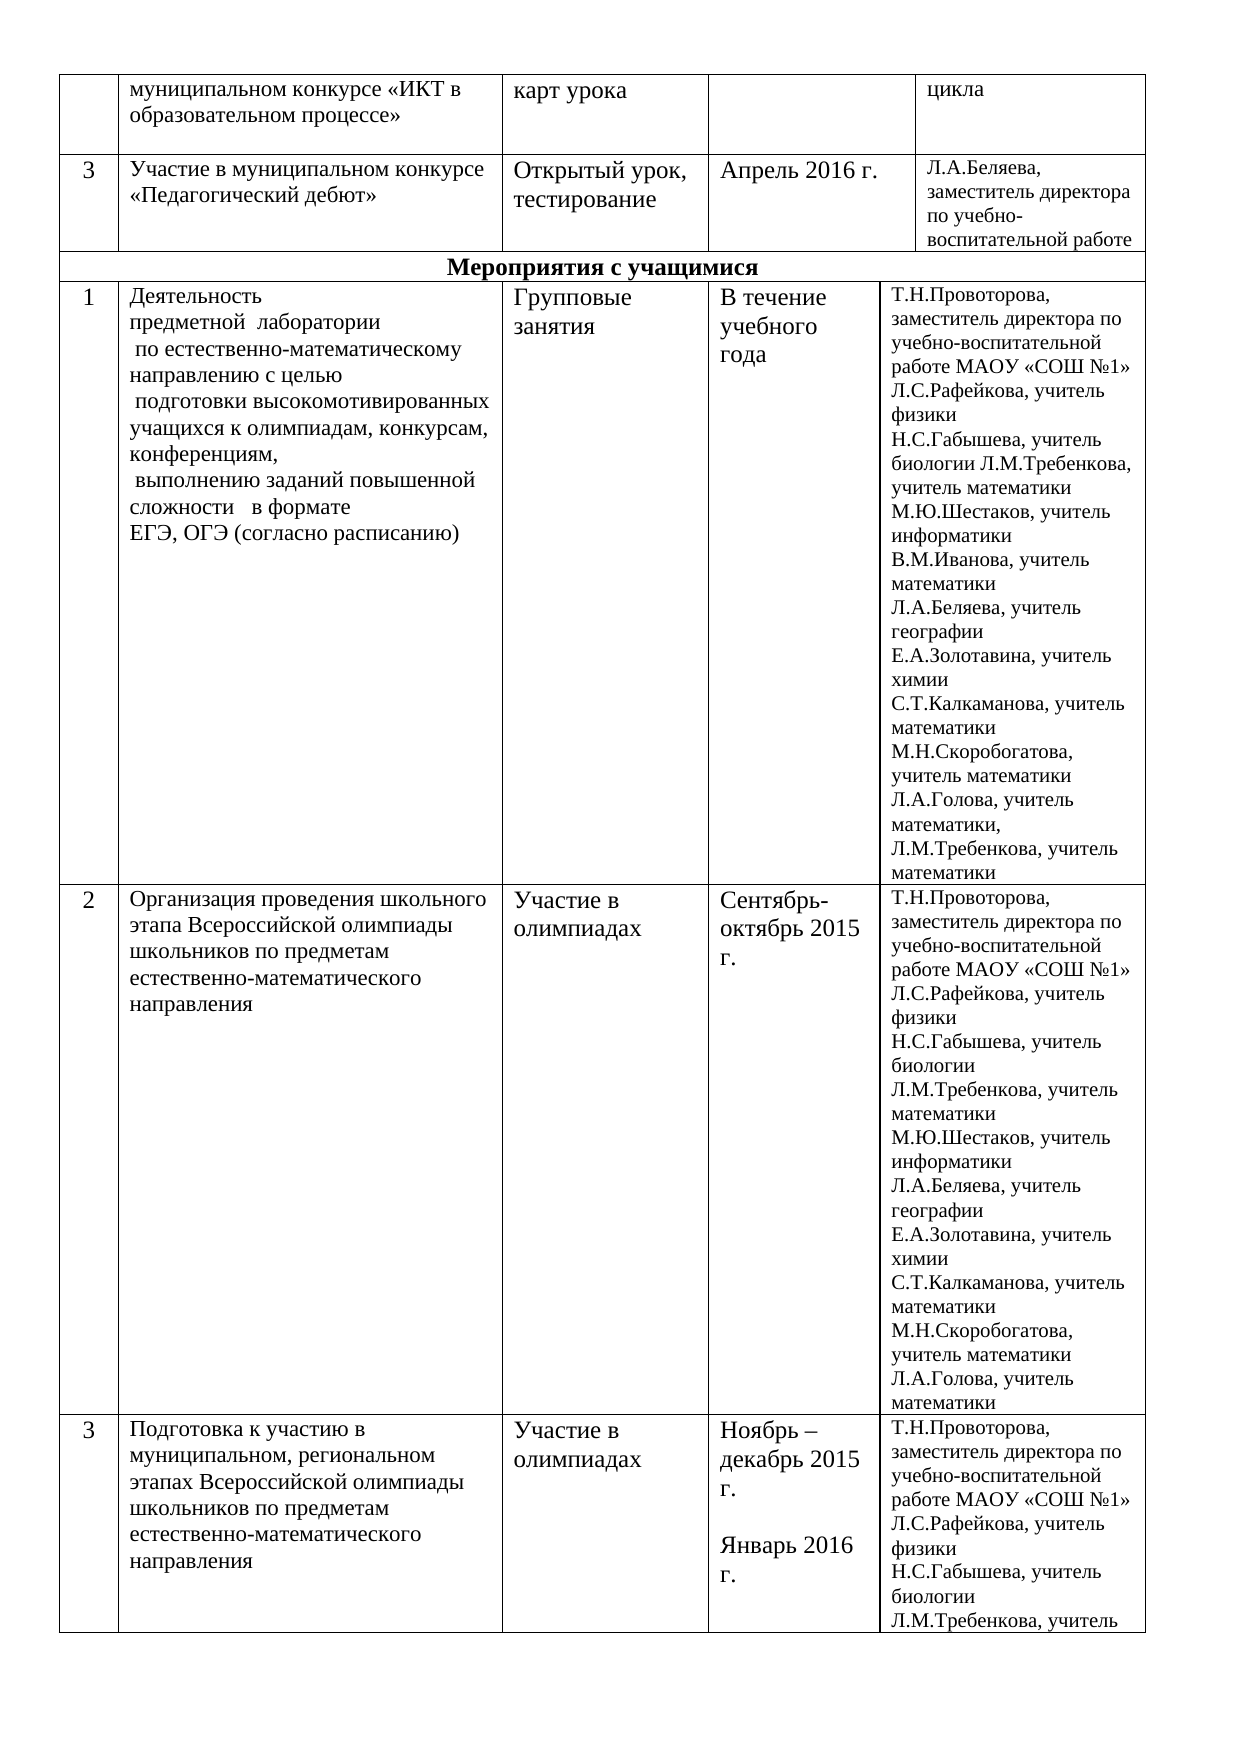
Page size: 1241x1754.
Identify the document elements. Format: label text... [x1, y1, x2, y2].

table_cell Участие в муниципальном конкурсе «Педагогический дебют» [119, 155, 502, 251]
table_cell Мероприятия с учащимися [60, 252, 1145, 281]
table_cell Групповые занятия [503, 282, 708, 884]
table_cell 3 [60, 155, 118, 251]
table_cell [709, 1415, 879, 1632]
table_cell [709, 75, 915, 154]
table_cell 2 [60, 75, 118, 154]
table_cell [503, 1415, 708, 1632]
table_cell В течение учебного года [709, 282, 879, 884]
table_cell 2 [60, 885, 118, 1414]
table_cell 1 [60, 282, 118, 884]
table_cell Т.Н.Провоторова, заместитель директора по учебно-воспитательной работе МАОУ «СОШ №1» Л.С.Рафейкова, учитель физики Н.С.Габышева, учитель биологии Л.М.Требенкова, учитель математики М.Ю.Шестаков, учитель информатики В.М.Иванова, учитель математики Л.А.Беляева, учитель географии Е.А.Золотавина, учитель химии С.Т.Калкаманова, учитель математики М.Н.Скоробогатова, учитель математики Л.А.Голова, учитель математики, Л.М.Требенкова, учитель математики [881, 282, 1145, 884]
table_cell Апрель 2016 г. [709, 155, 915, 251]
table_cell Открытый урок, тестирование [503, 155, 708, 251]
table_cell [119, 75, 502, 154]
table_cell Организация проведения школьного этапа Всероссийской олимпиады школьников по предметам естественно-математического направления [119, 885, 502, 1414]
table_cell Участие в олимпиадах [503, 885, 708, 1414]
table_cell Сентябрь-октябрь 2015 г. [709, 885, 879, 1414]
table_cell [881, 1415, 1145, 1632]
table_cell Л.А.Беляева, заместитель директора по учебно-воспитательной работе [916, 155, 1145, 251]
table_cell Деятельность предметной лаборатории по естественно-математическому направлению с целью подготовки высокомотивированных учащихся к олимпиадам, конкурсам, конференциям, выполнению заданий повышенной сложности в формате ЕГЭ, ОГЭ (согласно расписанию) [119, 282, 502, 884]
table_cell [916, 75, 1145, 154]
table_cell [119, 1415, 502, 1632]
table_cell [503, 75, 708, 154]
table_cell 3 [60, 1415, 118, 1632]
